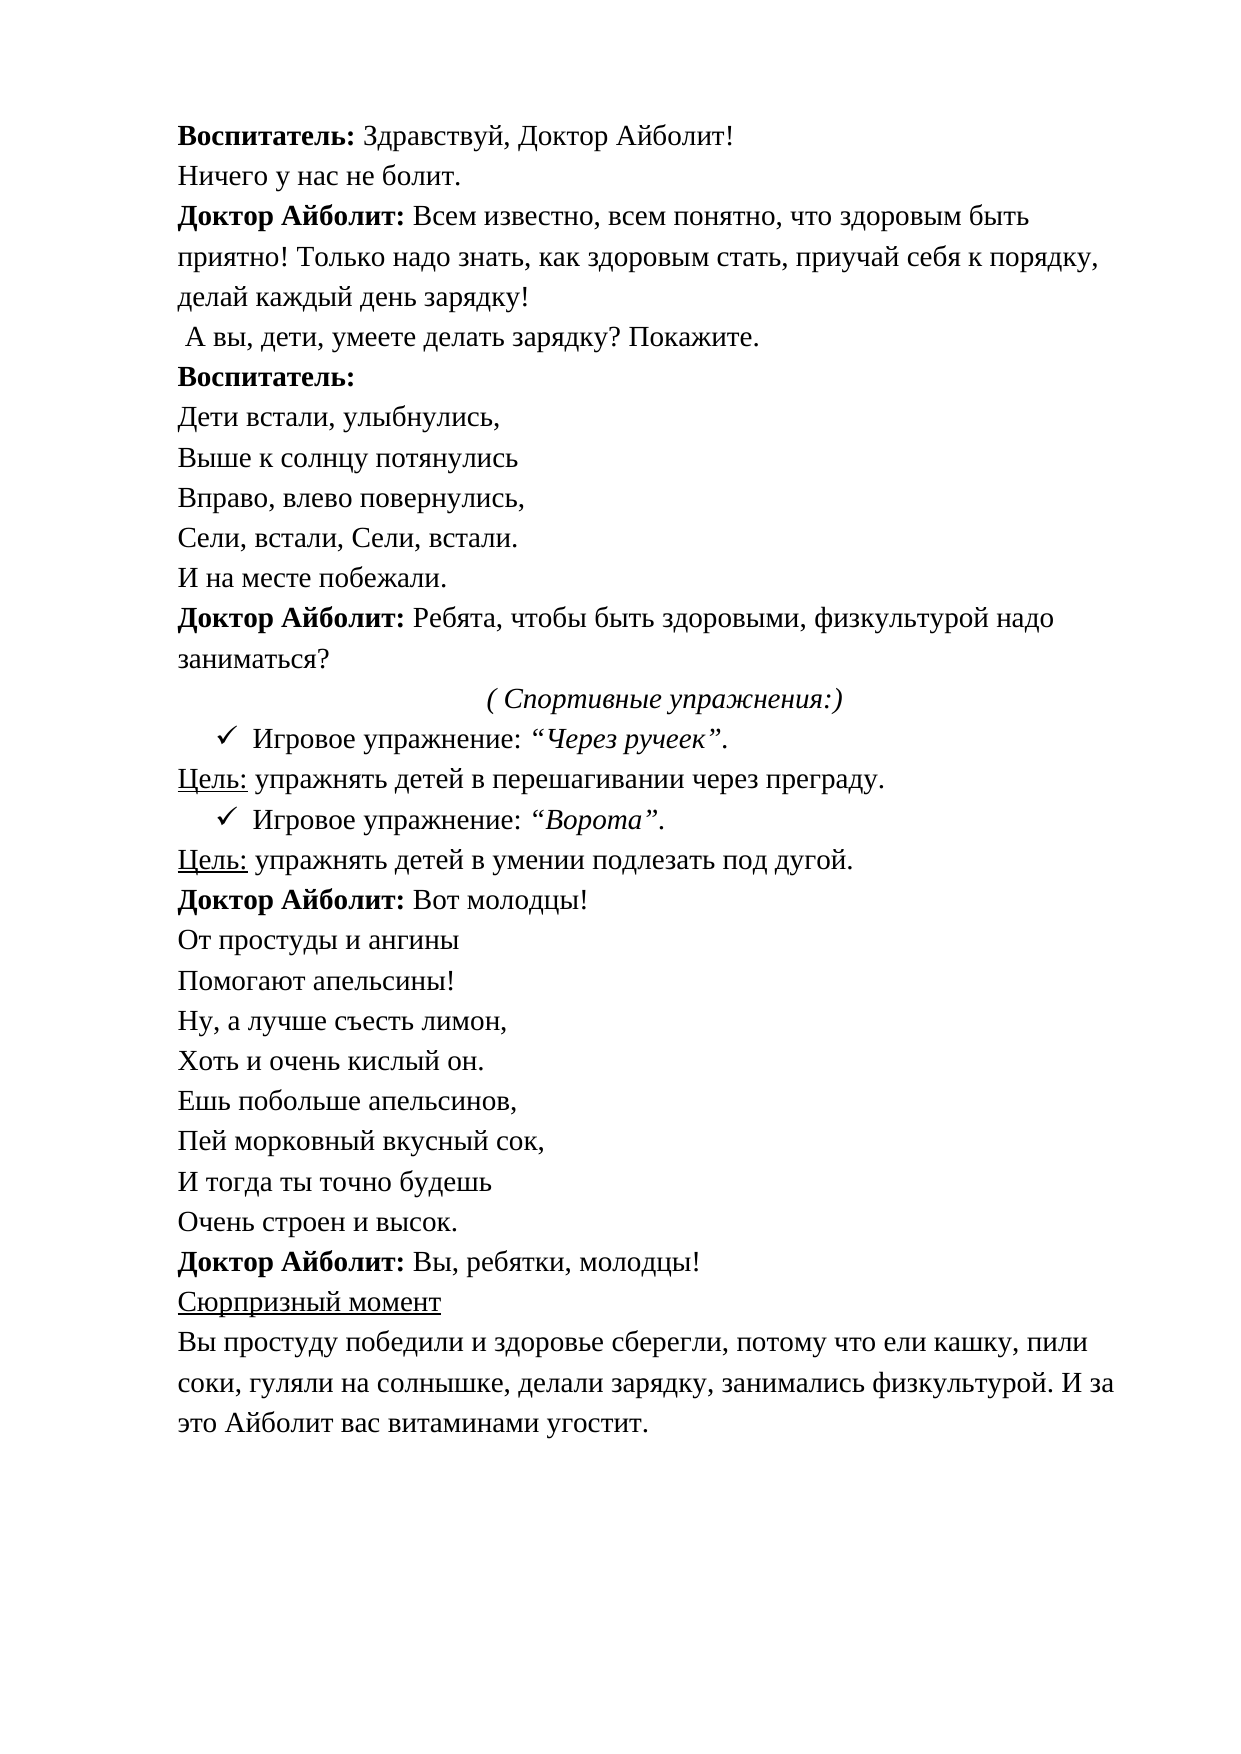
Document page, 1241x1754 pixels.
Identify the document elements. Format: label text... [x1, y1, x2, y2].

text Помогают апельсины! [177, 963, 1152, 996]
list Игровое упражнение: “Через ручеек”. [215, 721, 1152, 755]
text И на месте побежали. [177, 560, 1152, 594]
text Выше к солнцу потянулись [177, 440, 1152, 473]
text Ешь побольше апельсинов, [177, 1083, 1152, 1117]
text Доктор Айболит: Вот молодцы! [177, 882, 1152, 916]
text Ну, а лучше съесть лимон, [177, 1003, 1152, 1036]
text Дети встали, улыбнулись, [177, 399, 1152, 433]
text Очень строен и высок. [177, 1204, 1152, 1237]
text Цель: упражнять детей в перешагивании через преграду. [177, 762, 1152, 795]
list Игровое упражнение: “Ворота”. [215, 802, 1152, 835]
text От простуды и ангины [177, 922, 1152, 956]
text Доктор Айболит: Вы, ребятки, молодцы! [177, 1244, 1152, 1278]
text Вправо, влево повернулись, [177, 480, 1152, 513]
text А вы, дети, умеете делать зарядку? Покажите. [177, 319, 1152, 353]
text Воспитатель: Здравствуй, Доктор Айболит! [177, 118, 1152, 152]
text Доктор Айболит: Всем известно, всем понятно, что здоровым быть приятно! Только надо знать, как здоровым стать, приучай себя к порядку, делай каждый день зарядку! [177, 198, 1152, 312]
text Доктор Айболит: Ребята, чтобы быть здоровыми, физкультурой надо заниматься? [177, 601, 1152, 674]
text Хоть и очень кислый он. [177, 1043, 1152, 1077]
text Сели, встали, Сели, встали. [177, 520, 1152, 554]
text Воспитатель: [177, 359, 1152, 393]
text Сюрпризный момент [177, 1284, 1152, 1318]
text ( Спортивные упражнения:) [177, 681, 1152, 714]
text Цель: упражнять детей в умении подлезать под дугой. [177, 842, 1152, 876]
text И тогда ты точно будешь [177, 1164, 1152, 1197]
text Ничего у нас не болит. [177, 158, 1152, 192]
text Пей морковный вкусный сок, [177, 1123, 1152, 1157]
text Вы простуду победили и здоровье сберегли, потому что ели кашку, пили соки, гуляли на солнышке, делали зарядку, занимались физкультурой. И за это Айболит вас витаминами угостит. [177, 1324, 1152, 1438]
